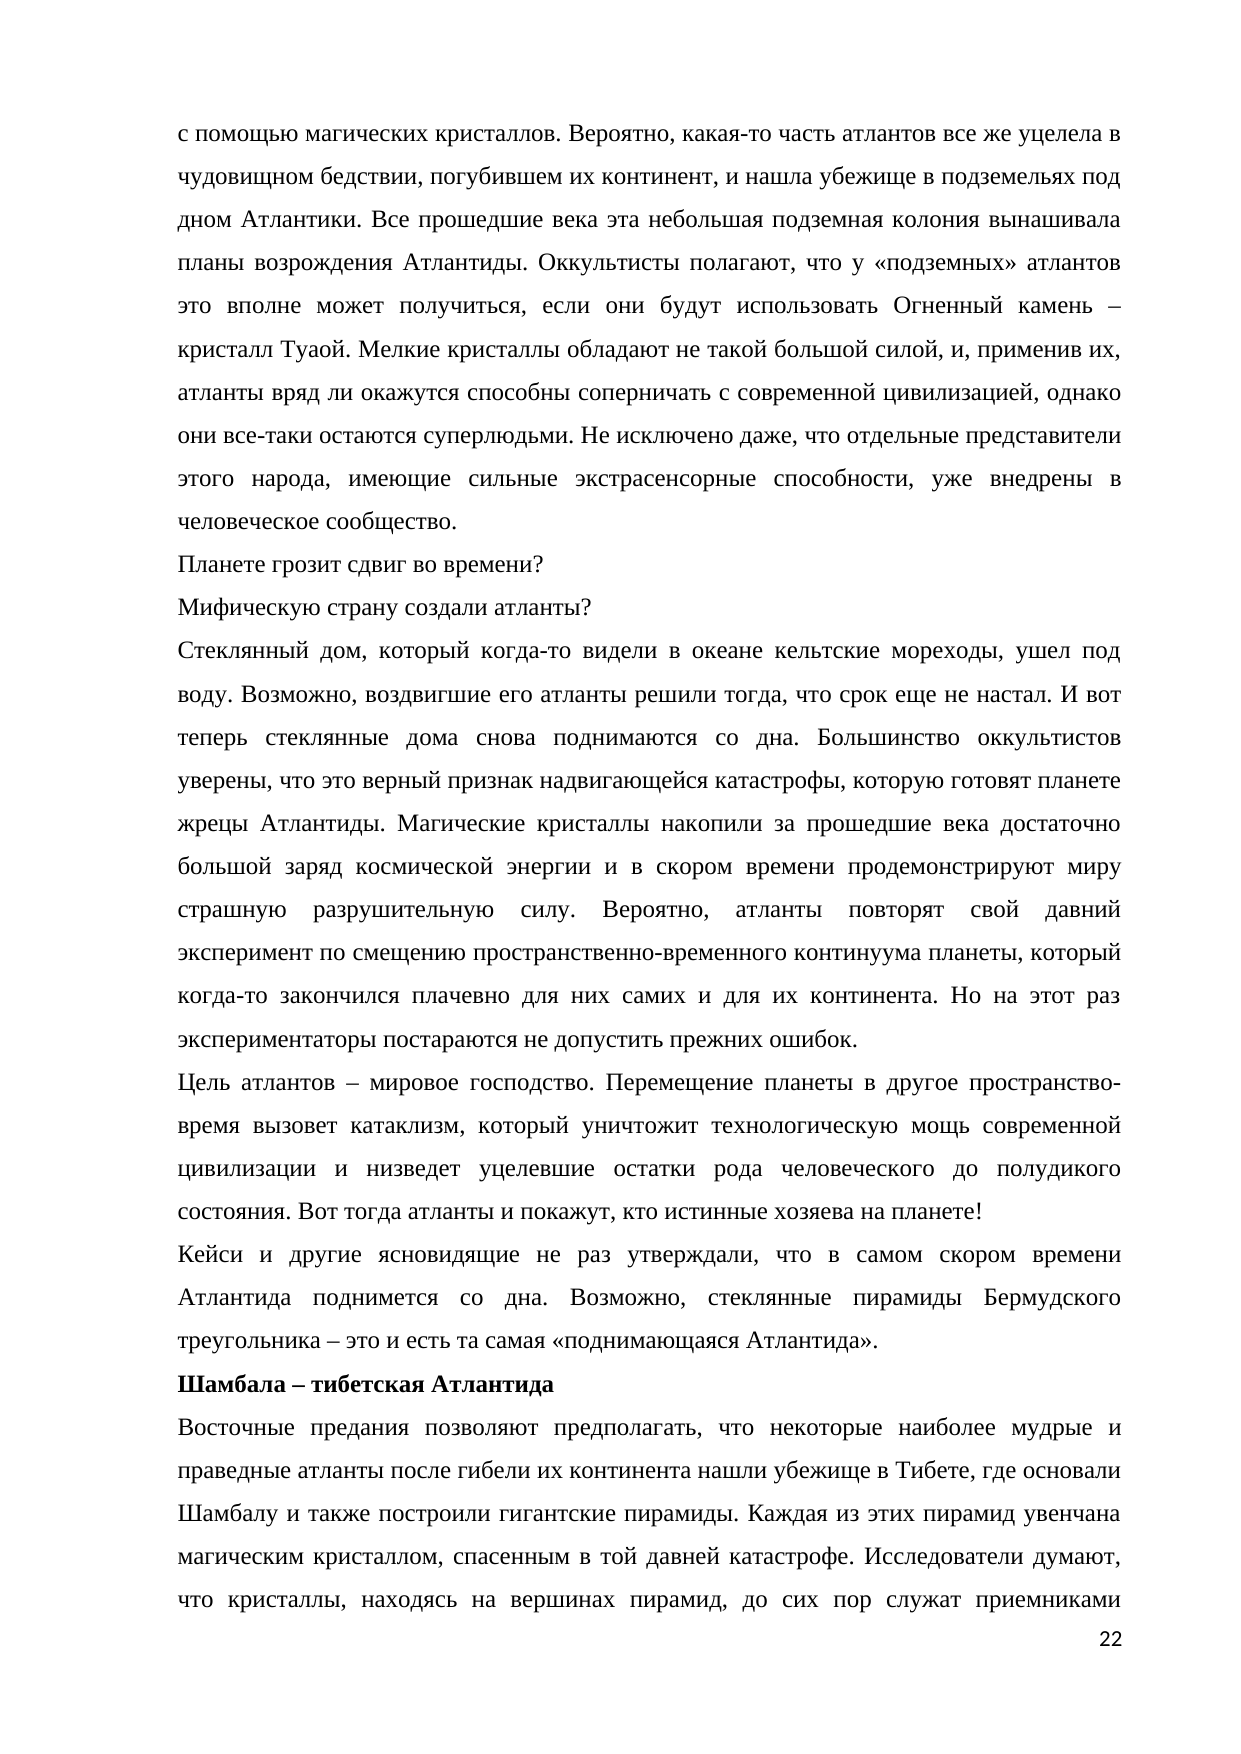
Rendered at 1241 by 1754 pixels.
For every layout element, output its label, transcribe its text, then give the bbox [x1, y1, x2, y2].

text Планете грозит сдвиг во времени? [177, 549, 1122, 578]
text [177, 1412, 1122, 1613]
text Шамбала – тибетская Атлантида [177, 1369, 1122, 1397]
text Кейси и другие ясновидящие не раз утверждали, что в самом скором времени Атлантида поднимется со дна. Возможно, стеклянные пирамиды Бермудского треугольника – это и есть та самая «поднимающаяся Атлантида». [177, 1239, 1122, 1354]
text Цель атлантов – мировое господство. Перемещение планеты в другое пространство-время вызовет катаклизм, который уничтожит технологическую мощь современной цивилизации и низведет уцелевшие остатки рода человеческого до полудикого состояния. Вот тогда атланты и покажут, кто истинные хозяева на планете! [177, 1067, 1122, 1225]
text Стеклянный дом, который когда-то видели в океане кельтские мореходы, ушел под воду. Возможно, воздвигшие его атланты решили тогда, что срок еще не настал. И вот теперь стеклянные дома снова поднимаются со дна. Большинство оккультистов уверены, что это верный признак надвигающейся катастрофы, которую готовят планете жрецы Атлантиды. Магические кристаллы накопили за прошедшие века достаточно большой заряд космической энергии и в скором времени продемонстрируют миру страшную разрушительную силу. Вероятно, атланты повторят свой давний эксперимент по смещению пространственно-временного континуума планеты, который когда-то закончился плачевно для них самих и для их континента. Но на этот раз экспериментаторы постараются не допустить прежних ошибок. [177, 636, 1122, 1052]
text Мифическую страну создали атланты? [177, 592, 1122, 621]
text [177, 118, 1122, 535]
